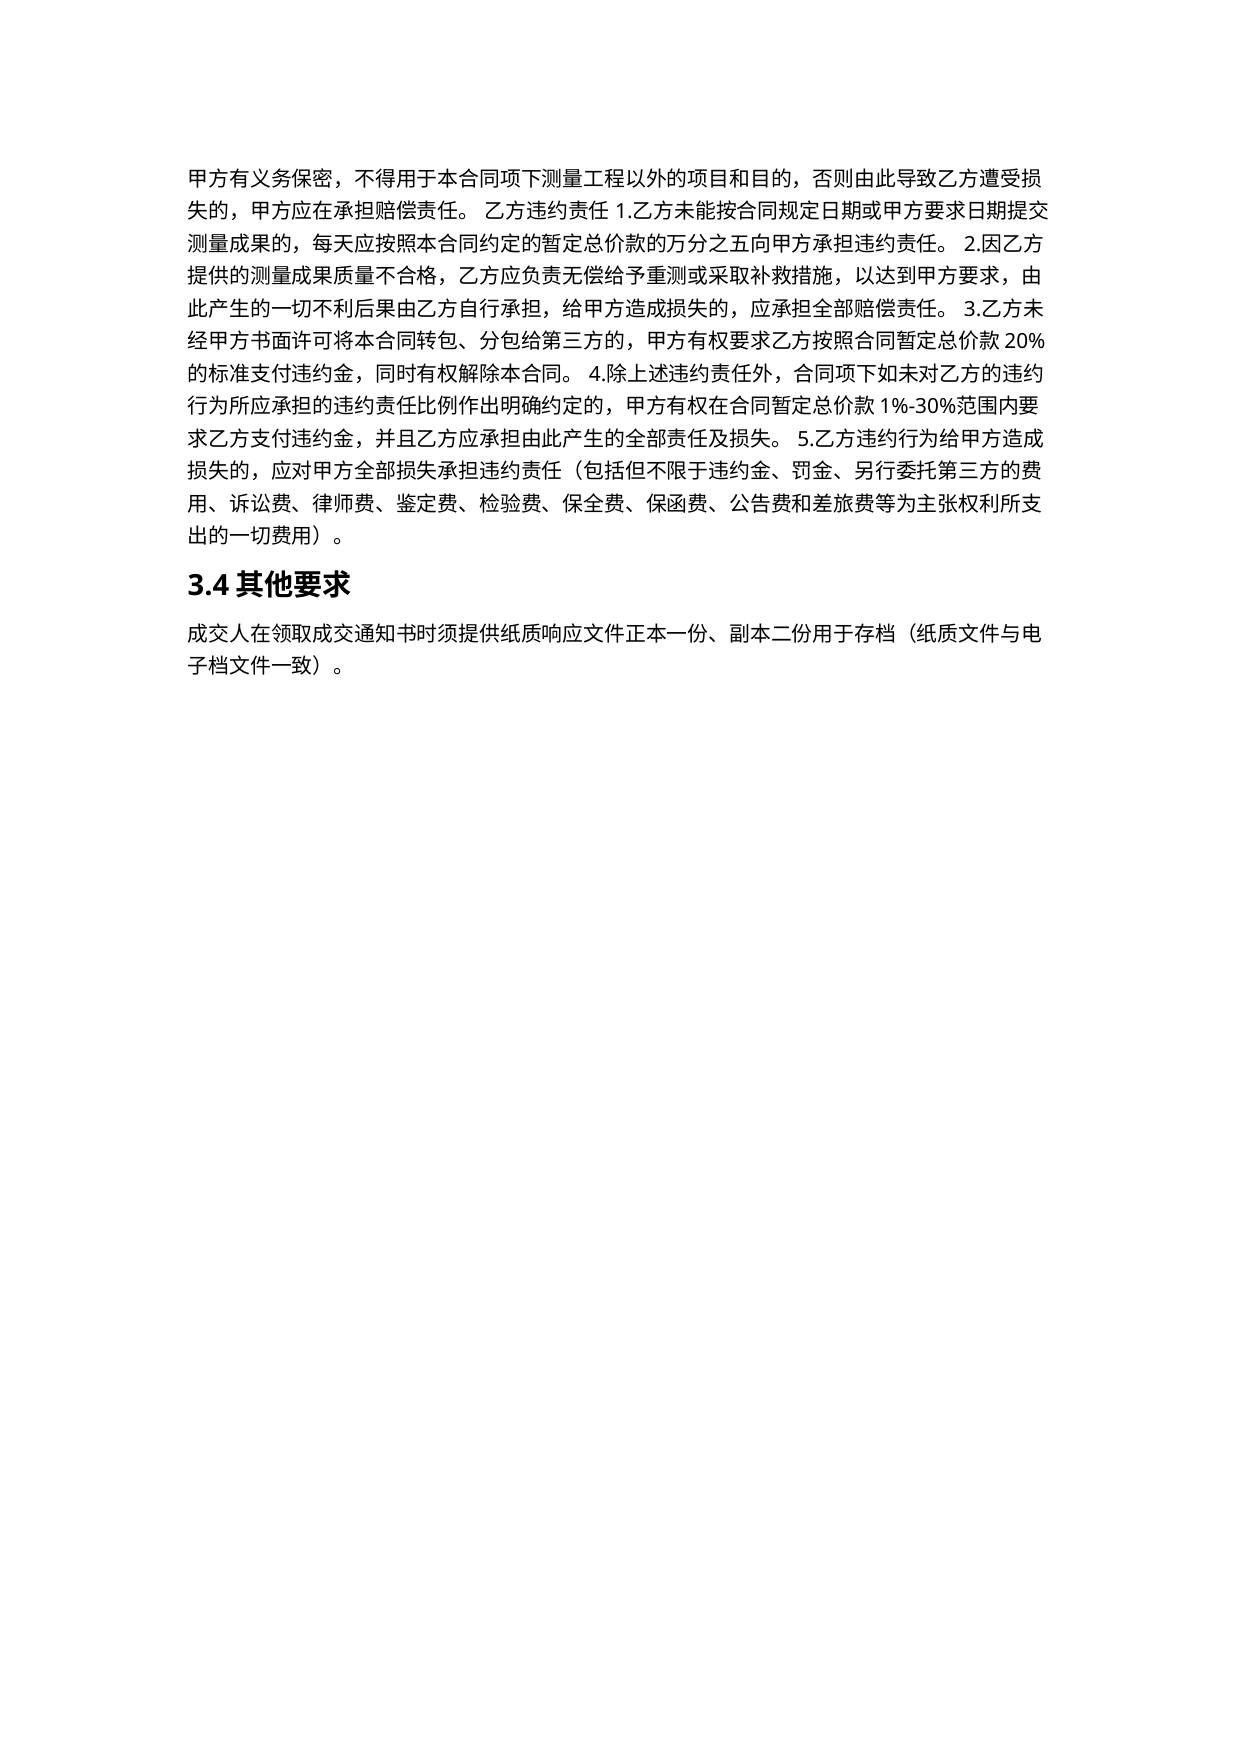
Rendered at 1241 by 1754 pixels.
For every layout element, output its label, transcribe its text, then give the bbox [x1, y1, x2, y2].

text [187, 162, 1053, 552]
text 成交人在领取成交通知书时须提供纸质响应文件正本一份、副本二份用于存档（纸质文件与电子档文件一致）。 [187, 617, 1053, 682]
text 3.4其他要求 [187, 552, 1053, 617]
